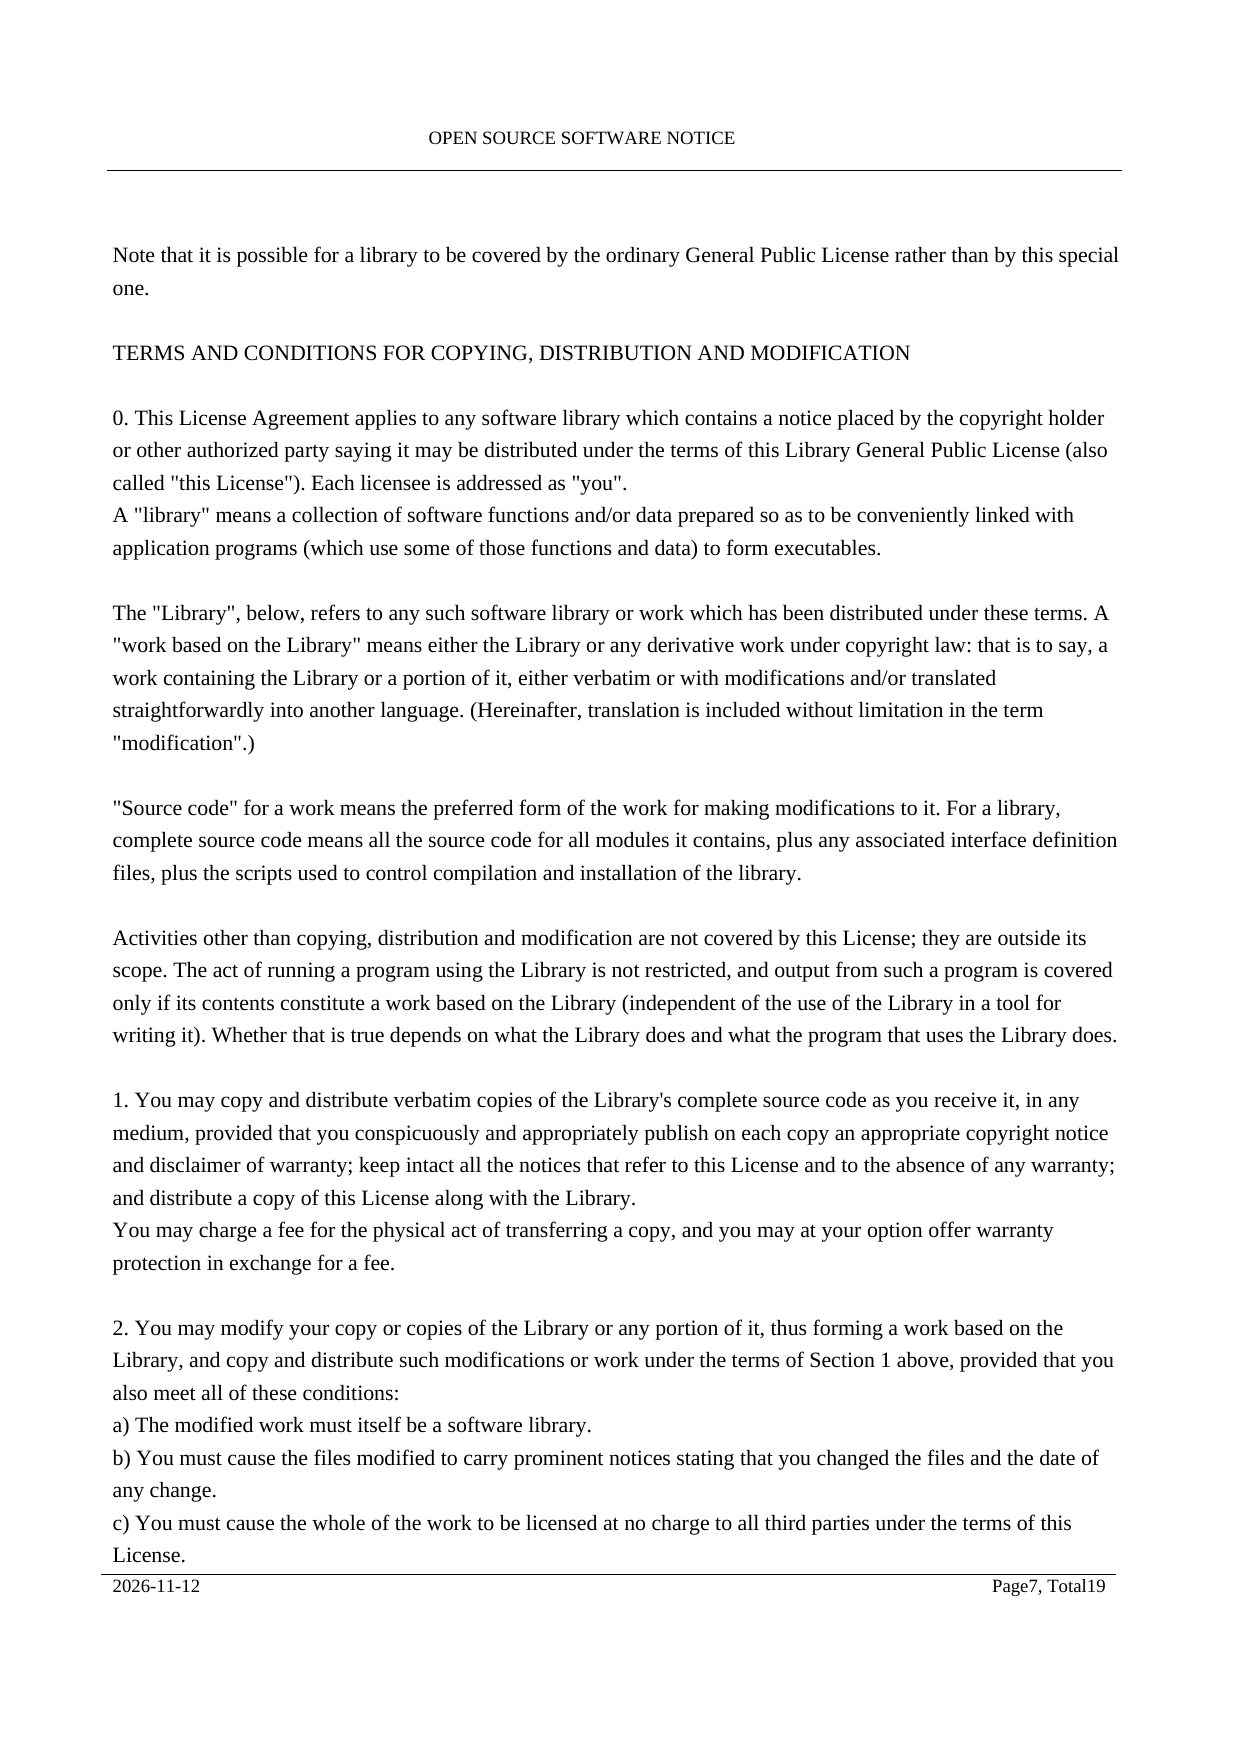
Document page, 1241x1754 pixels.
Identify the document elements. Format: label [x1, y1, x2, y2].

text [112, 206, 1128, 1571]
